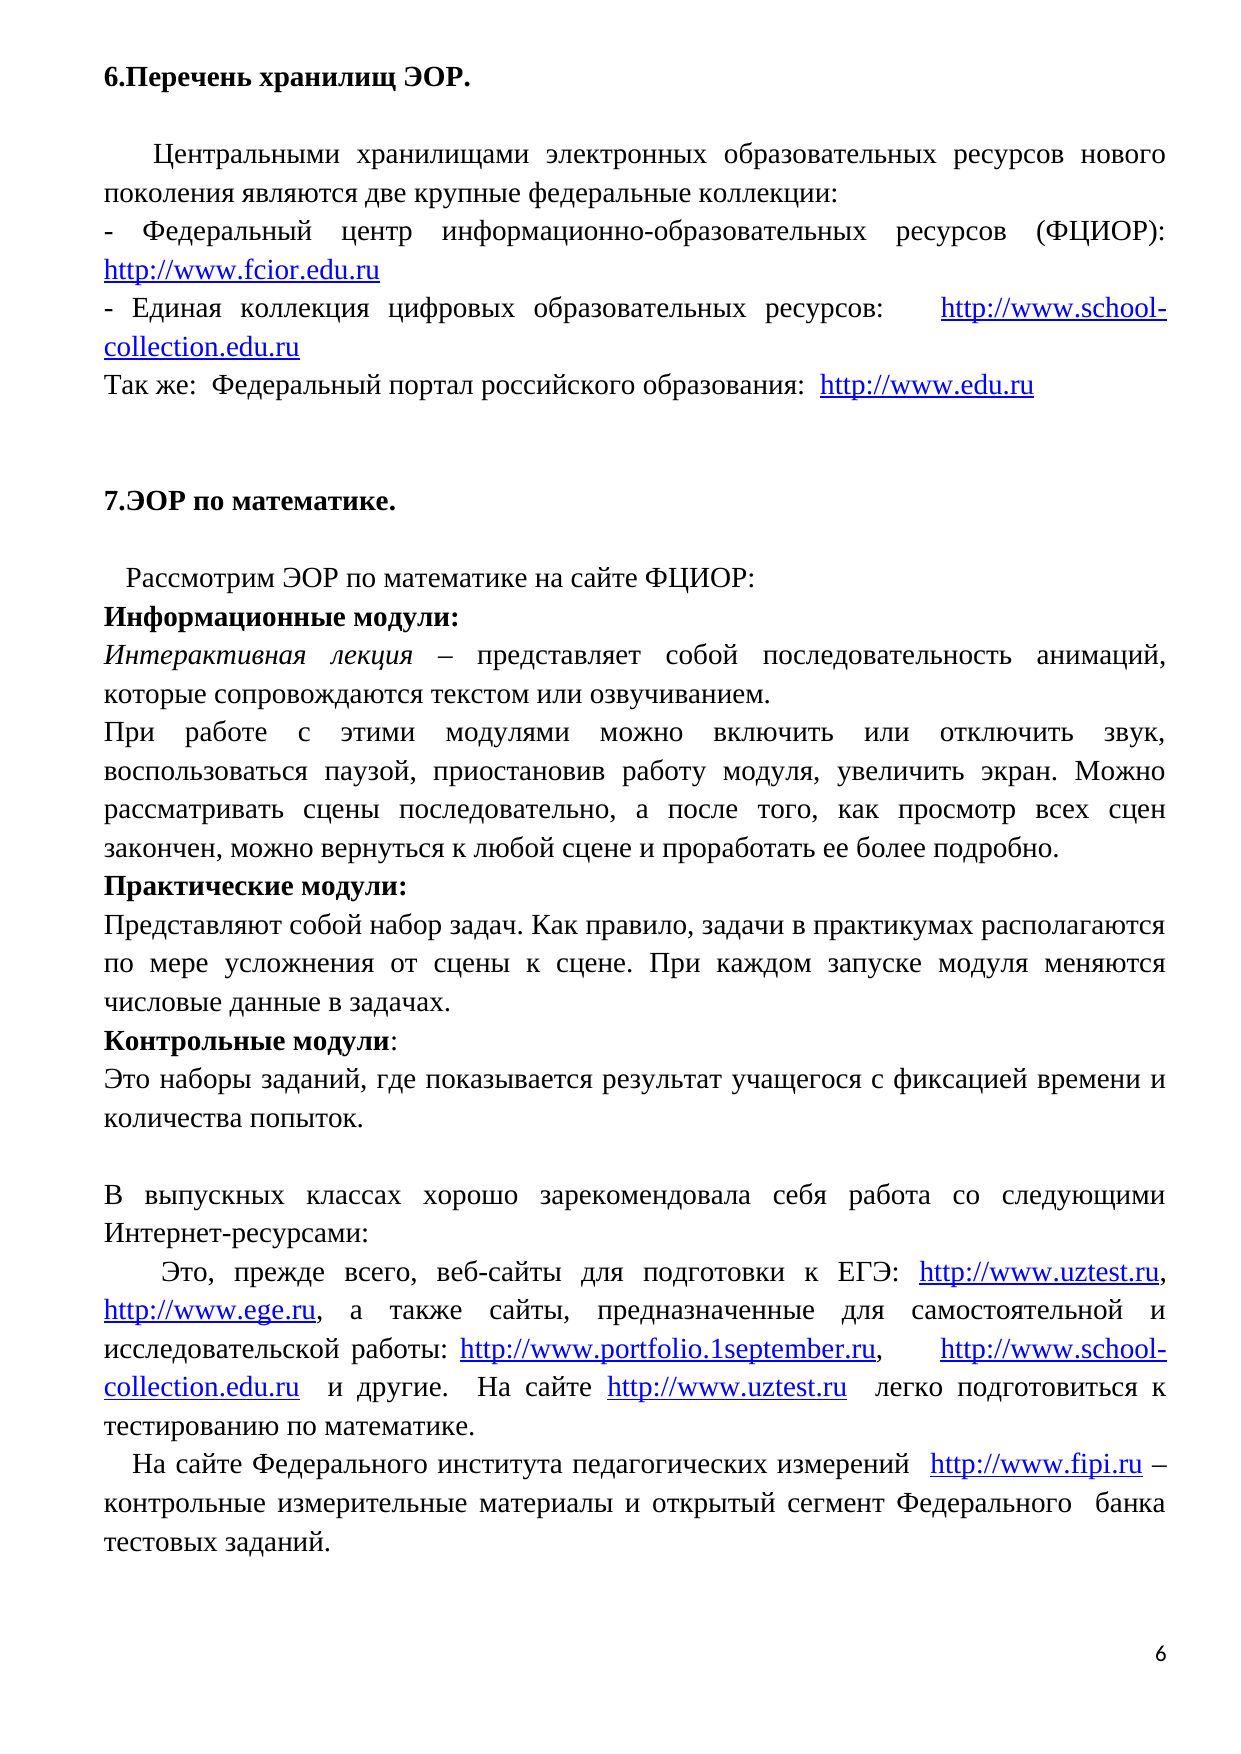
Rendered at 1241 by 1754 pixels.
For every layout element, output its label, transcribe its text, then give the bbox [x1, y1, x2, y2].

text - Федеральный центр информационно-образовательных ресурсов (ФЦИОР): http://www.fcior.edu.ru [103, 213, 1167, 285]
text Это, прежде всего, веб-сайты для подготовки к ЕГЭ: http://www.uztest.ru, http://www.ege.ru, а также сайты, предназначенные для самостоятельной и исследовательской работы: http://www.portfolio.1september.ru, http://www.school-collection.edu.ru и другие. На сайте http://www.uztest.ru легко подготовиться к тестированию по математике. [103, 1254, 1167, 1442]
text Представляют собой набор задач. Как правило, задачи в практикумах располагаются по мере усложнения от сцены к сцене. При каждом запуске модуля меняются числовые данные в задачах. [103, 907, 1167, 1018]
text 7.ЭОР по математике. [103, 483, 1167, 517]
text На сайте Федерального института педагогических измерений http://www.fipi.ru – контрольные измерительные материалы и открытый сегмент Федерального банка тестовых заданий. [103, 1447, 1167, 1557]
text Информационные модули: [103, 599, 1167, 632]
text Практические модули: [103, 868, 1167, 902]
text Контрольные модули: [103, 1023, 1167, 1056]
text - Единая коллекция цифровых образовательных ресурсов: http://www.school-collection.edu.ru [103, 290, 1167, 362]
text Рассмотрим ЭОР по математике на сайте ФЦИОР: [103, 560, 1167, 594]
text Интерактивная лекция – представляет собой последовательность анимаций, которые сопровождаются текстом или озвучиванием. [103, 637, 1167, 709]
text Центральными хранилищами электронных образовательных ресурсов нового поколения являются две крупные федеральные коллекции: [103, 136, 1167, 208]
text 6.Перечень хранилищ ЭОР. [103, 59, 1167, 93]
text При работе с этими модулями можно включить или отключить звук, воспользоваться паузой, приостановив работу модуля, увеличить экран. Можно рассматривать сцены последовательно, а после того, как просмотр всех сцен закончен, можно вернуться к любой сцене и проработать ее более подробно. [103, 714, 1167, 863]
text Так же: Федеральный портал российского образования: http://www.edu.ru [103, 367, 1167, 401]
text В выпускных классах хорошо зарекомендовала себя работа со следующими Интернет-ресурсами: [103, 1177, 1167, 1249]
text Это наборы заданий, где показывается результат учащегося с фиксацией времени и количества попыток. [103, 1061, 1167, 1133]
